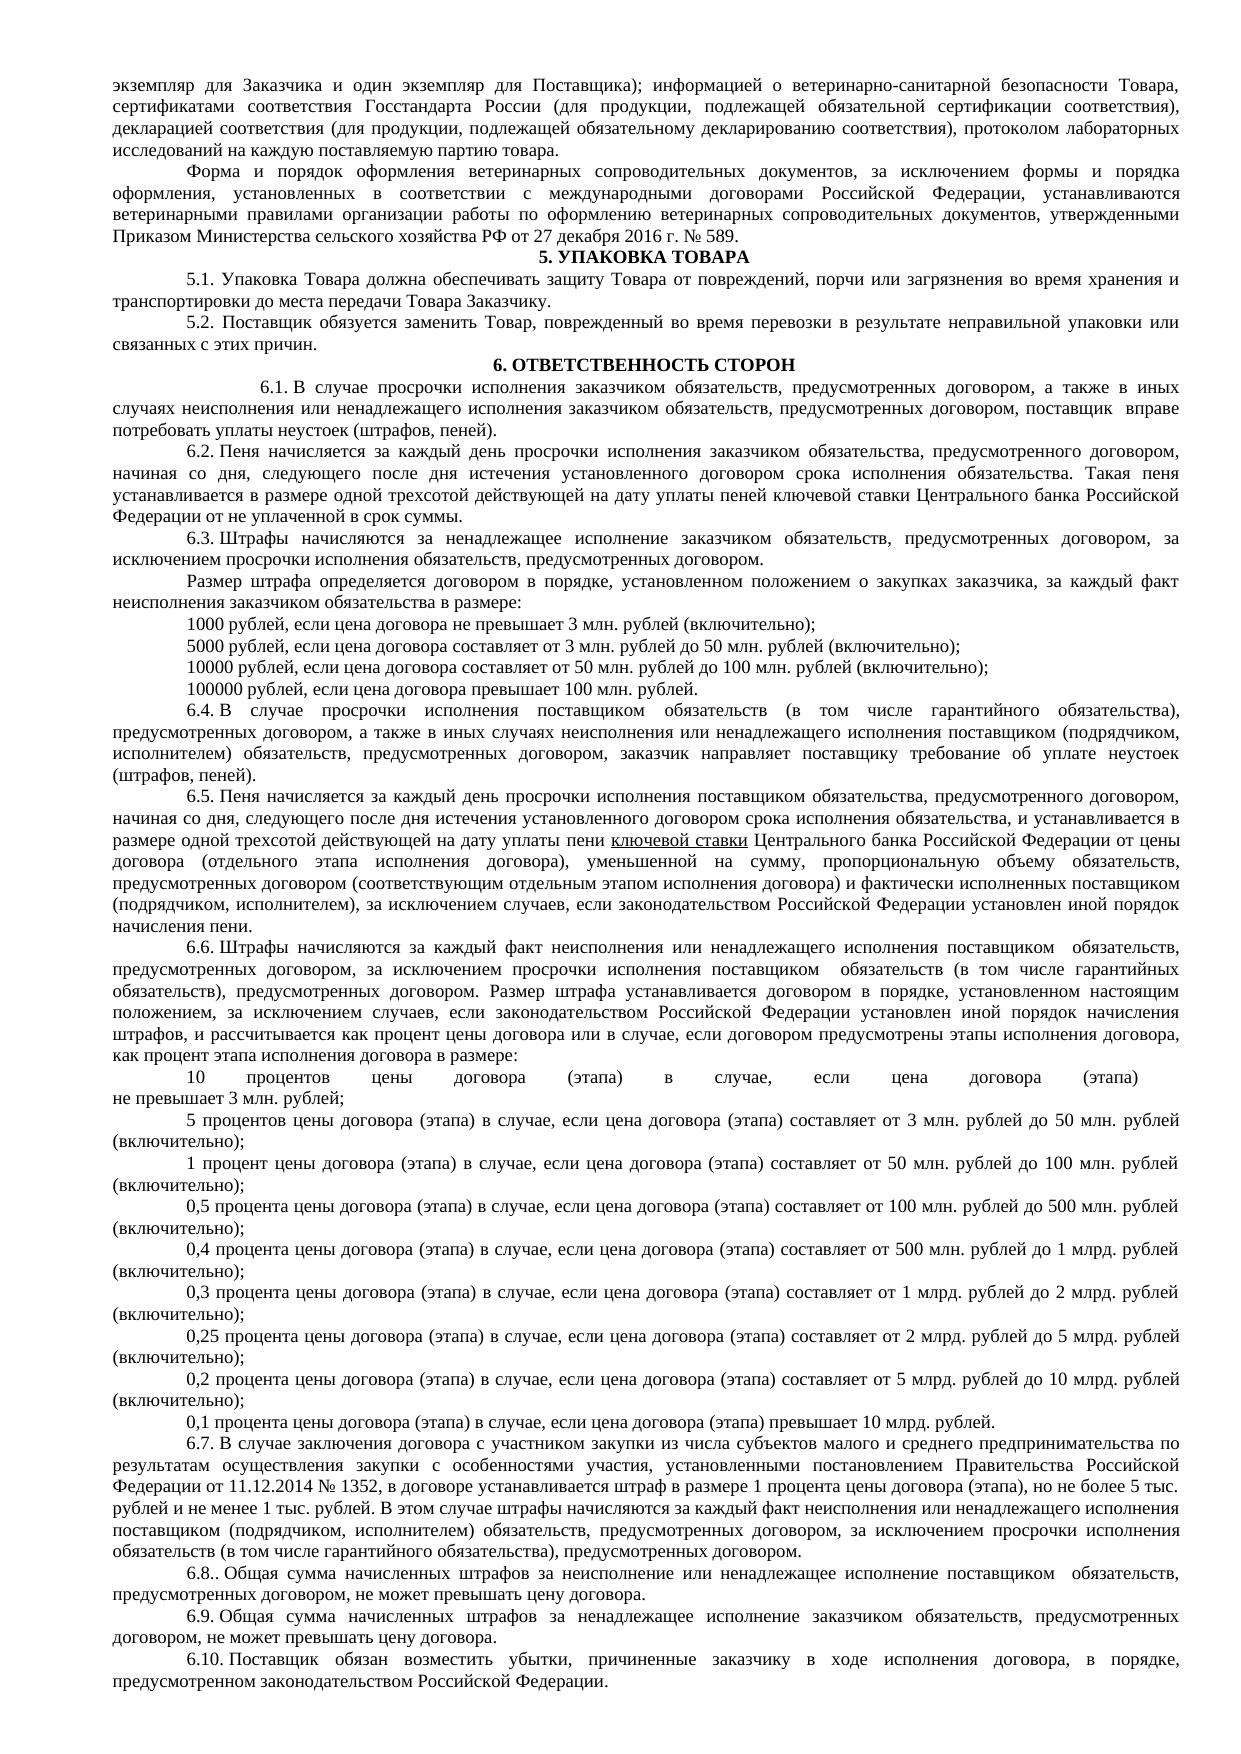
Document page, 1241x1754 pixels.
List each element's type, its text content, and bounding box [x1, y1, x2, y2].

text 6.10. Поставщик обязан возместить убытки, причиненные заказчику в ходе исполнения договора, в порядке, предусмотренном законодательством Российской Федерации. [112, 1648, 1181, 1691]
text 0,2 процента цены договора (этапа) в случае, если цена договора (этапа) составляет от 5 млрд. рублей до 10 млрд. рублей (включительно); [112, 1368, 1181, 1411]
text 1000 рублей, если цена договора не превышает 3 млн. рублей (включительно); [112, 613, 1181, 634]
text Размер штрафа определяется договором в порядке, установленном положением о закупках заказчика, за каждый факт неисполнения заказчиком обязательства в размере: [112, 570, 1181, 613]
text 6.8.. Общая сумма начисленных штрафов за неисполнение или ненадлежащее исполнение поставщиком обязательств, предусмотренных договором, не может превышать цену договора. [112, 1562, 1181, 1605]
text Форма и порядок оформления ветеринарных сопроводительных документов, за исключением формы и порядка оформления, установленных в соответствии с международными договорами Российской Федерации, устанавливаются ветеринарными правилами организации работы по оформлению ветеринарных сопроводительных документов, утвержденными Приказом Министерства сельского хозяйства РФ от 27 декабря 2016 г. № 589. [112, 160, 1181, 246]
text 5 процентов цены договора (этапа) в случае, если цена договора (этапа) составляет от 3 млн. рублей до 50 млн. рублей (включительно); [112, 1109, 1181, 1152]
table_header 5. УПАКОВКА ТОВАРА [113, 246, 1176, 268]
text 6.4. В случае просрочки исполнения поставщиком обязательств (в том числе гарантийного обязательства), предусмотренных договором, а также в иных случаях неисполнения или ненадлежащего исполнения поставщиком (подрядчиком, исполнителем) обязательств, предусмотренных договором, заказчик направляет поставщику требование об уплате неустоек (штрафов, пеней). [112, 699, 1181, 785]
table_header 6. ОТВЕТСТВЕННОСТЬ СТОРОН [113, 354, 1176, 376]
text 6.5. Пеня начисляется за каждый день просрочки исполнения поставщиком обязательства, предусмотренного договором, начиная со дня, следующего после дня истечения установленного договором срока исполнения обязательства, и устанавливается в размере одной трехсотой действующей на дату уплаты пени ключевой ставки Центрального банка Российской Федерации от цены договора (отдельного этапа исполнения договора), уменьшенной на сумму, пропорциональную объему обязательств, предусмотренных договором (соответствующим отдельным этапом исполнения договора) и фактически исполненных поставщиком (подрядчиком, исполнителем), за исключением случаев, если законодательством Российской Федерации установлен иной порядок начисления пени. [112, 785, 1181, 936]
text 0,4 процента цены договора (этапа) в случае, если цена договора (этапа) составляет от 500 млн. рублей до 1 млрд. рублей (включительно); [112, 1238, 1181, 1281]
text 6.6. Штрафы начисляются за каждый факт неисполнения или ненадлежащего исполнения поставщиком обязательств, предусмотренных договором, за исключением просрочки исполнения поставщиком обязательств (в том числе гарантийных обязательств), предусмотренных договором. Размер штрафа устанавливается договором в порядке, установленном настоящим положением, за исключением случаев, если законодательством Российской Федерации установлен иной порядок начисления штрафов, и рассчитывается как процент цены договора или в случае, если договором предусмотрены этапы исполнения договора, как процент этапа исполнения договора в размере: [112, 936, 1181, 1066]
text 5.1. Упаковка Товара должна обеспечивать защиту Товара от повреждений, порчи или загрязнения во время хранения и транспортировки до места передачи Товара Заказчику. [112, 268, 1181, 311]
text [112, 74, 1181, 160]
text 100000 рублей, если цена договора превышает 100 млн. рублей. [112, 678, 1181, 699]
text 10000 рублей, если цена договора составляет от 50 млн. рублей до 100 млн. рублей (включительно); [112, 656, 1181, 678]
text 6.2. Пеня начисляется за каждый день просрочки исполнения заказчиком обязательства, предусмотренного договором, начиная со дня, следующего после дня истечения установленного договором срока исполнения обязательства. Такая пеня устанавливается в размере одной трехсотой действующей на дату уплаты пеней ключевой ставки Центрального банка Российской Федерации от не уплаченной в срок суммы. [112, 440, 1181, 527]
text 0,5 процента цены договора (этапа) в случае, если цена договора (этапа) составляет от 100 млн. рублей до 500 млн. рублей (включительно); [112, 1195, 1181, 1238]
text 0,1 процента цены договора (этапа) в случае, если цена договора (этапа) превышает 10 млрд. рублей. [112, 1411, 1181, 1432]
text 10 процентов цены договора (этапа) в случае, если цена договора (этапа) не превышает 3 млн. рублей; [112, 1066, 1181, 1109]
text 6.7. В случае заключения договора с участником закупки из числа субъектов малого и среднего предпринимательства по результатам осуществления закупки с особенностями участия, установленными постановлением Правительства Российской Федерации от 11.12.2014 № 1352, в договоре устанавливается штраф в размере 1 процента цены договора (этапа), но не более 5 тыс. рублей и не менее 1 тыс. рублей. В этом случае штрафы начисляются за каждый факт неисполнения или ненадлежащего исполнения поставщиком (подрядчиком, исполнителем) обязательств, предусмотренных договором, за исключением просрочки исполнения обязательств (в том числе гарантийного обязательства), предусмотренных договором. [112, 1432, 1181, 1562]
text 5000 рублей, если цена договора составляет от 3 млн. рублей до 50 млн. рублей (включительно); [112, 634, 1181, 656]
text 6.3. Штрафы начисляются за ненадлежащее исполнение заказчиком обязательств, предусмотренных договором, за исключением просрочки исполнения обязательств, предусмотренных договором. [112, 527, 1181, 570]
text 6.9. Общая сумма начисленных штрафов за ненадлежащее исполнение заказчиком обязательств, предусмотренных договором, не может превышать цену договора. [112, 1605, 1181, 1648]
text 1 процент цены договора (этапа) в случае, если цена договора (этапа) составляет от 50 млн. рублей до 100 млн. рублей (включительно); [112, 1152, 1181, 1195]
text 0,25 процента цены договора (этапа) в случае, если цена договора (этапа) составляет от 2 млрд. рублей до 5 млрд. рублей (включительно); [112, 1324, 1181, 1368]
text 5.2. Поставщик обязуется заменить Товар, поврежденный во время перевозки в результате неправильной упаковки или связанных с этих причин. [112, 311, 1181, 354]
text 0,3 процента цены договора (этапа) в случае, если цена договора (этапа) составляет от 1 млрд. рублей до 2 млрд. рублей (включительно); [112, 1281, 1181, 1324]
text 6.1. В случае просрочки исполнения заказчиком обязательств, предусмотренных договором, а также в иных случаях неисполнения или ненадлежащего исполнения заказчиком обязательств, предусмотренных договором, поставщик вправе потребовать уплаты неустоек (штрафов, пеней). [112, 376, 1181, 440]
